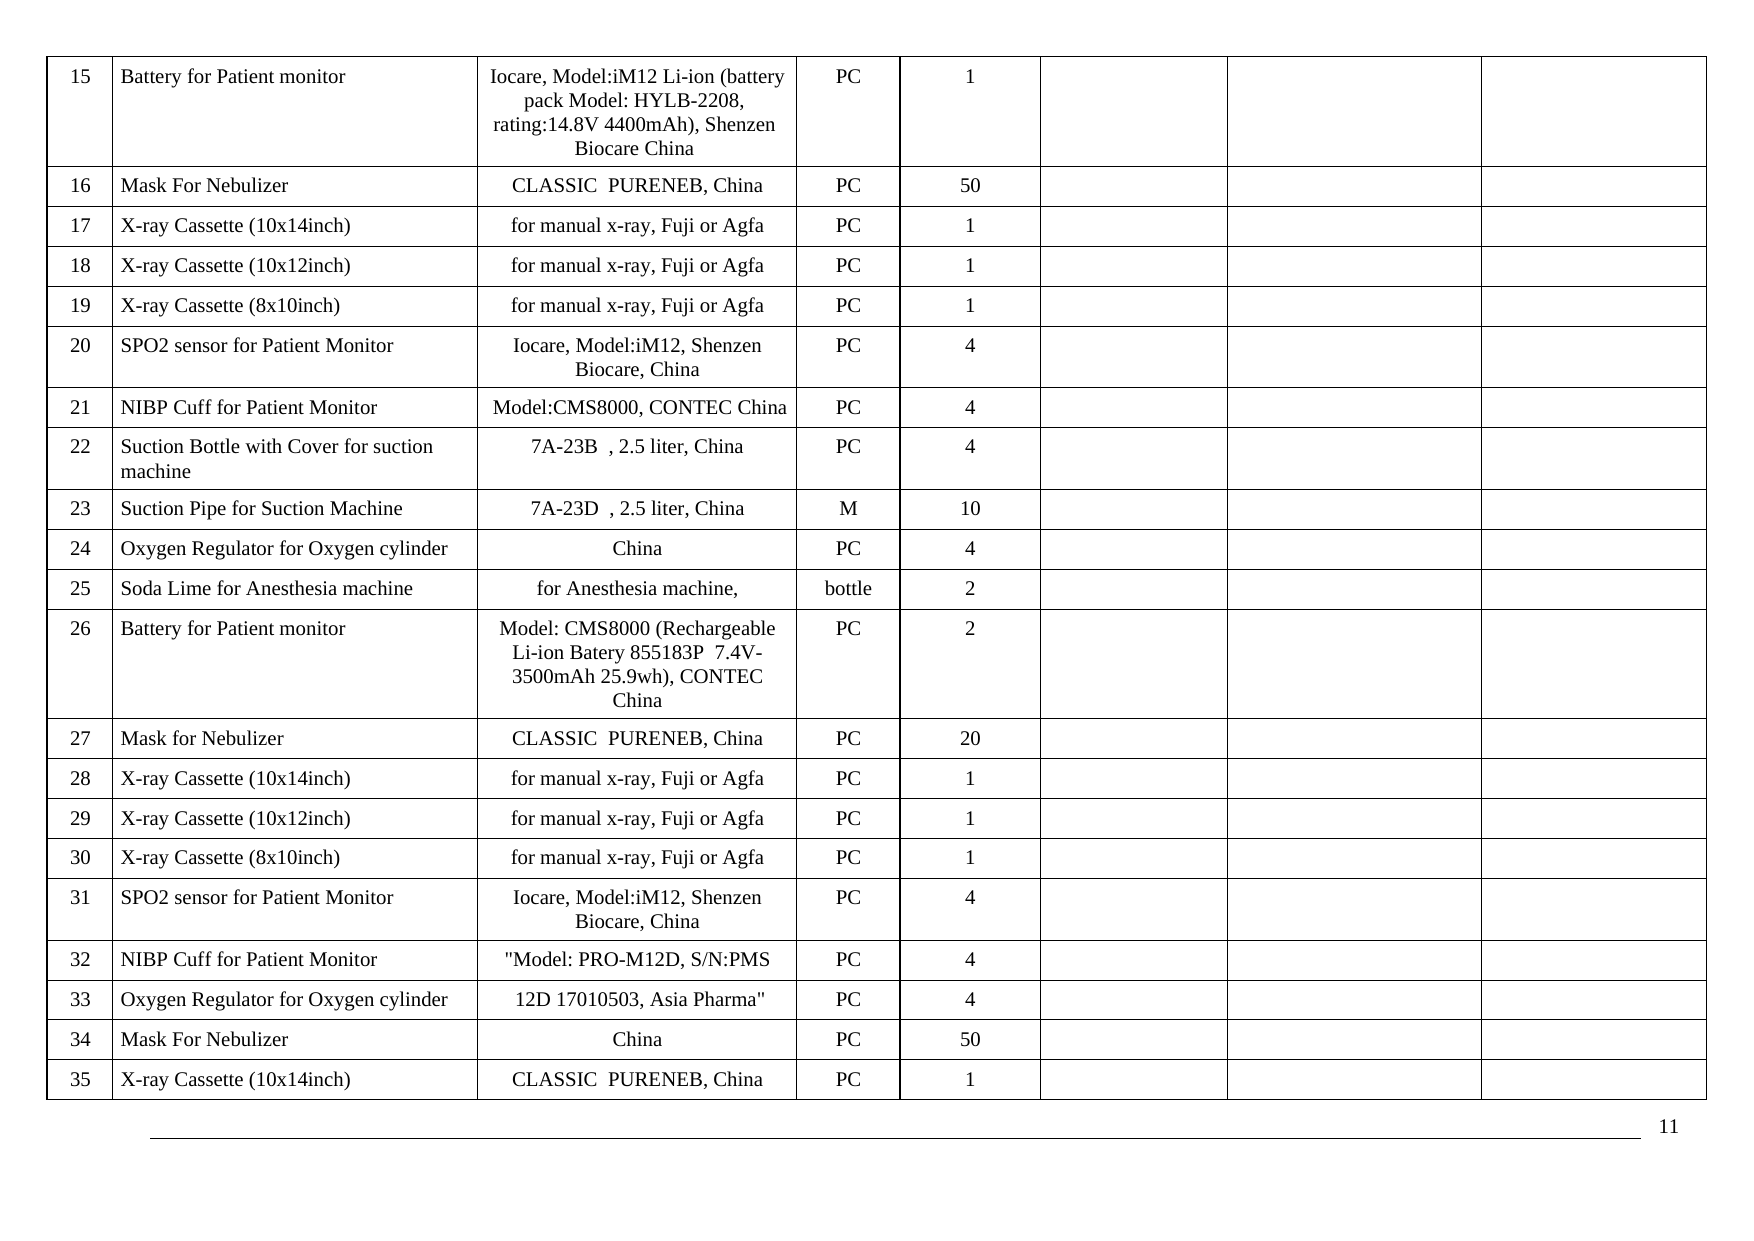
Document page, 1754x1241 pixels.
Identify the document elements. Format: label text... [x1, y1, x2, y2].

table_cell PC [797, 1020, 899, 1059]
table_cell 4 [901, 941, 1040, 979]
table_cell [1041, 57, 1227, 166]
table_cell CLASSIC PURENEB, China [478, 167, 796, 206]
table_cell PC [797, 530, 899, 569]
table_cell [1041, 719, 1227, 758]
table_cell X-ray Cassette (10x12inch) [113, 799, 477, 838]
table_cell Mask For Nebulizer [113, 167, 477, 206]
table_cell [1228, 610, 1481, 718]
table_cell bottle [797, 570, 899, 608]
table_cell 50 [901, 167, 1040, 206]
table_cell for manual x-ray, Fuji or Agfa [478, 799, 796, 838]
table_cell [1482, 1020, 1706, 1059]
table_cell [1482, 839, 1706, 878]
table_cell [1041, 1060, 1227, 1099]
table_cell 4 [901, 428, 1040, 489]
table_cell X-ray Cassette (10x12inch) [113, 247, 477, 286]
table_cell [1482, 879, 1706, 939]
table_cell [1041, 879, 1227, 939]
table_cell [1041, 839, 1227, 878]
table_cell [1482, 247, 1706, 286]
table_cell 20 [901, 719, 1040, 758]
table_cell Model:CMS8000, CONTEC China [478, 388, 796, 427]
table_cell 30 [48, 839, 112, 878]
table_cell [1041, 570, 1227, 608]
table_cell 18 [48, 247, 112, 286]
table_cell [1482, 327, 1706, 387]
table_cell [1041, 1020, 1227, 1059]
table_cell for manual x-ray, Fuji or Agfa [478, 759, 796, 798]
table_cell [1228, 167, 1481, 206]
table_cell Soda Lime for Anesthesia machine [113, 570, 477, 608]
table_cell 21 [48, 388, 112, 427]
table_cell PC [797, 981, 899, 1019]
table_cell 22 [48, 428, 112, 489]
table_cell PC [797, 388, 899, 427]
table_cell for manual x-ray, Fuji or Agfa [478, 839, 796, 878]
table_cell for manual x-ray, Fuji or Agfa [478, 247, 796, 286]
table_cell Battery for Patient monitor [113, 57, 477, 166]
table_cell PC [797, 287, 899, 326]
table_cell 15 [48, 57, 112, 166]
table_cell 23 [48, 490, 112, 529]
table_cell 1 [901, 207, 1040, 246]
table_cell [1041, 610, 1227, 718]
table_cell [1041, 799, 1227, 838]
table_cell SPO2 sensor for Patient Monitor [113, 879, 477, 939]
table_cell X-ray Cassette (10x14inch) [113, 759, 477, 798]
table_cell [1228, 839, 1481, 878]
table_cell 4 [901, 327, 1040, 387]
table_cell [1228, 1020, 1481, 1059]
table_cell 32 [48, 941, 112, 979]
table_cell 35 [48, 1060, 112, 1099]
table_cell [1482, 167, 1706, 206]
table_cell [1041, 388, 1227, 427]
table_cell 4 [901, 879, 1040, 939]
table_cell 1 [901, 247, 1040, 286]
table_cell [1041, 207, 1227, 246]
table_cell [1228, 759, 1481, 798]
table_cell PC [797, 610, 899, 718]
table_cell 4 [901, 981, 1040, 1019]
table_cell [1228, 1060, 1481, 1099]
table_cell [1482, 1060, 1706, 1099]
table_cell [1482, 799, 1706, 838]
table_cell [1041, 941, 1227, 979]
table_cell [1482, 981, 1706, 1019]
table_cell 24 [48, 530, 112, 569]
table_cell 2 [901, 570, 1040, 608]
table_cell 1 [901, 57, 1040, 166]
table_cell PC [797, 57, 899, 166]
table_cell X-ray Cassette (10x14inch) [113, 1060, 477, 1099]
table_cell PC [797, 879, 899, 939]
table_cell Iocare, Model:iM12, Shenzen Biocare, China [478, 879, 796, 939]
table_cell [1482, 610, 1706, 718]
table_cell PC [797, 247, 899, 286]
table_cell for manual x-ray, Fuji or Agfa [478, 207, 796, 246]
table_cell 4 [901, 388, 1040, 427]
table_cell X-ray Cassette (10x14inch) [113, 207, 477, 246]
table_cell PC [797, 799, 899, 838]
table_cell for manual x-ray, Fuji or Agfa [478, 287, 796, 326]
table_cell [1482, 428, 1706, 489]
table_cell X-ray Cassette (8x10inch) [113, 287, 477, 326]
table_cell PC [797, 941, 899, 979]
table_cell [1482, 759, 1706, 798]
table_cell [1228, 879, 1481, 939]
table_cell [1228, 570, 1481, 608]
table_cell [1041, 327, 1227, 387]
table_cell SPO2 sensor for Patient Monitor [113, 327, 477, 387]
table_cell [1041, 981, 1227, 1019]
table_cell [1228, 247, 1481, 286]
table_cell China [478, 1020, 796, 1059]
table_cell "Model: PRO-M12D, S/N:PMS [478, 941, 796, 979]
table_cell 50 [901, 1020, 1040, 1059]
table_cell [1228, 388, 1481, 427]
table_cell Battery for Patient monitor [113, 610, 477, 718]
table_cell 33 [48, 981, 112, 1019]
table_cell [1482, 287, 1706, 326]
table_cell [1041, 759, 1227, 798]
table_cell [1228, 207, 1481, 246]
table_cell NIBP Cuff for Patient Monitor [113, 388, 477, 427]
table_cell [1228, 428, 1481, 489]
table_cell [1482, 530, 1706, 569]
table_cell [1041, 530, 1227, 569]
table_cell 27 [48, 719, 112, 758]
table_cell 7A-23D , 2.5 liter, China [478, 490, 796, 529]
table_cell NIBP Cuff for Patient Monitor [113, 941, 477, 979]
table_cell Mask for Nebulizer [113, 719, 477, 758]
table_cell 34 [48, 1020, 112, 1059]
table_cell PC [797, 1060, 899, 1099]
table_cell [1228, 490, 1481, 529]
table_cell [1041, 490, 1227, 529]
table_cell [1482, 207, 1706, 246]
table_cell 7A-23B , 2.5 liter, China [478, 428, 796, 489]
table_cell Suction Pipe for Suction Machine [113, 490, 477, 529]
table_cell PC [797, 167, 899, 206]
table_cell Model: CMS8000 (Rechargeable Li-ion Batery 855183P 7.4V-3500mAh 25.9wh), CONTEC China [478, 610, 796, 718]
table_cell Oxygen Regulator for Oxygen cylinder [113, 981, 477, 1019]
table_cell [1482, 570, 1706, 608]
table_cell 29 [48, 799, 112, 838]
table_cell PC [797, 839, 899, 878]
table_cell for Anesthesia machine, [478, 570, 796, 608]
table_cell [1228, 799, 1481, 838]
table_cell [1228, 327, 1481, 387]
table_cell 31 [48, 879, 112, 939]
table_cell 16 [48, 167, 112, 206]
table_cell CLASSIC PURENEB, China [478, 1060, 796, 1099]
table_cell X-ray Cassette (8x10inch) [113, 839, 477, 878]
table_cell [1228, 981, 1481, 1019]
table_cell [1228, 57, 1481, 166]
table_cell 17 [48, 207, 112, 246]
table_cell [1228, 287, 1481, 326]
table_cell Suction Bottle with Cover for suction machine [113, 428, 477, 489]
table_cell 1 [901, 287, 1040, 326]
table_cell CLASSIC PURENEB, China [478, 719, 796, 758]
table_cell Oxygen Regulator for Oxygen cylinder [113, 530, 477, 569]
table_cell Iocare, Model:iM12, Shenzen Biocare, China [478, 327, 796, 387]
table_cell 20 [48, 327, 112, 387]
table_cell China [478, 530, 796, 569]
table_cell PC [797, 207, 899, 246]
table_cell 4 [901, 530, 1040, 569]
table_cell [1041, 287, 1227, 326]
table_cell [1041, 167, 1227, 206]
table_cell PC [797, 759, 899, 798]
table_cell PC [797, 719, 899, 758]
table_cell 1 [901, 1060, 1040, 1099]
table_cell 25 [48, 570, 112, 608]
table_cell [1482, 57, 1706, 166]
table_cell PC [797, 327, 899, 387]
table_cell [1482, 388, 1706, 427]
table_cell [1228, 941, 1481, 979]
table_cell PC [797, 428, 899, 489]
table_cell [1041, 247, 1227, 286]
table_cell 2 [901, 610, 1040, 718]
table_cell Mask For Nebulizer [113, 1020, 477, 1059]
table_cell 19 [48, 287, 112, 326]
table_cell 26 [48, 610, 112, 718]
table_cell 28 [48, 759, 112, 798]
table_cell [1482, 719, 1706, 758]
table_cell 1 [901, 799, 1040, 838]
table_cell 10 [901, 490, 1040, 529]
table_cell M [797, 490, 899, 529]
table_cell [1041, 428, 1227, 489]
table_cell Iocare, Model:iM12 Li-ion (battery pack Model: HYLB-2208, rating:14.8V 4400mAh), Shenzen Biocare China [478, 57, 796, 166]
table_cell [1228, 719, 1481, 758]
table_cell 12D 17010503, Asia Pharma" [478, 981, 796, 1019]
table_cell [1482, 941, 1706, 979]
table_cell [1482, 490, 1706, 529]
table_cell 1 [901, 839, 1040, 878]
table_cell 1 [901, 759, 1040, 798]
table_cell [1228, 530, 1481, 569]
